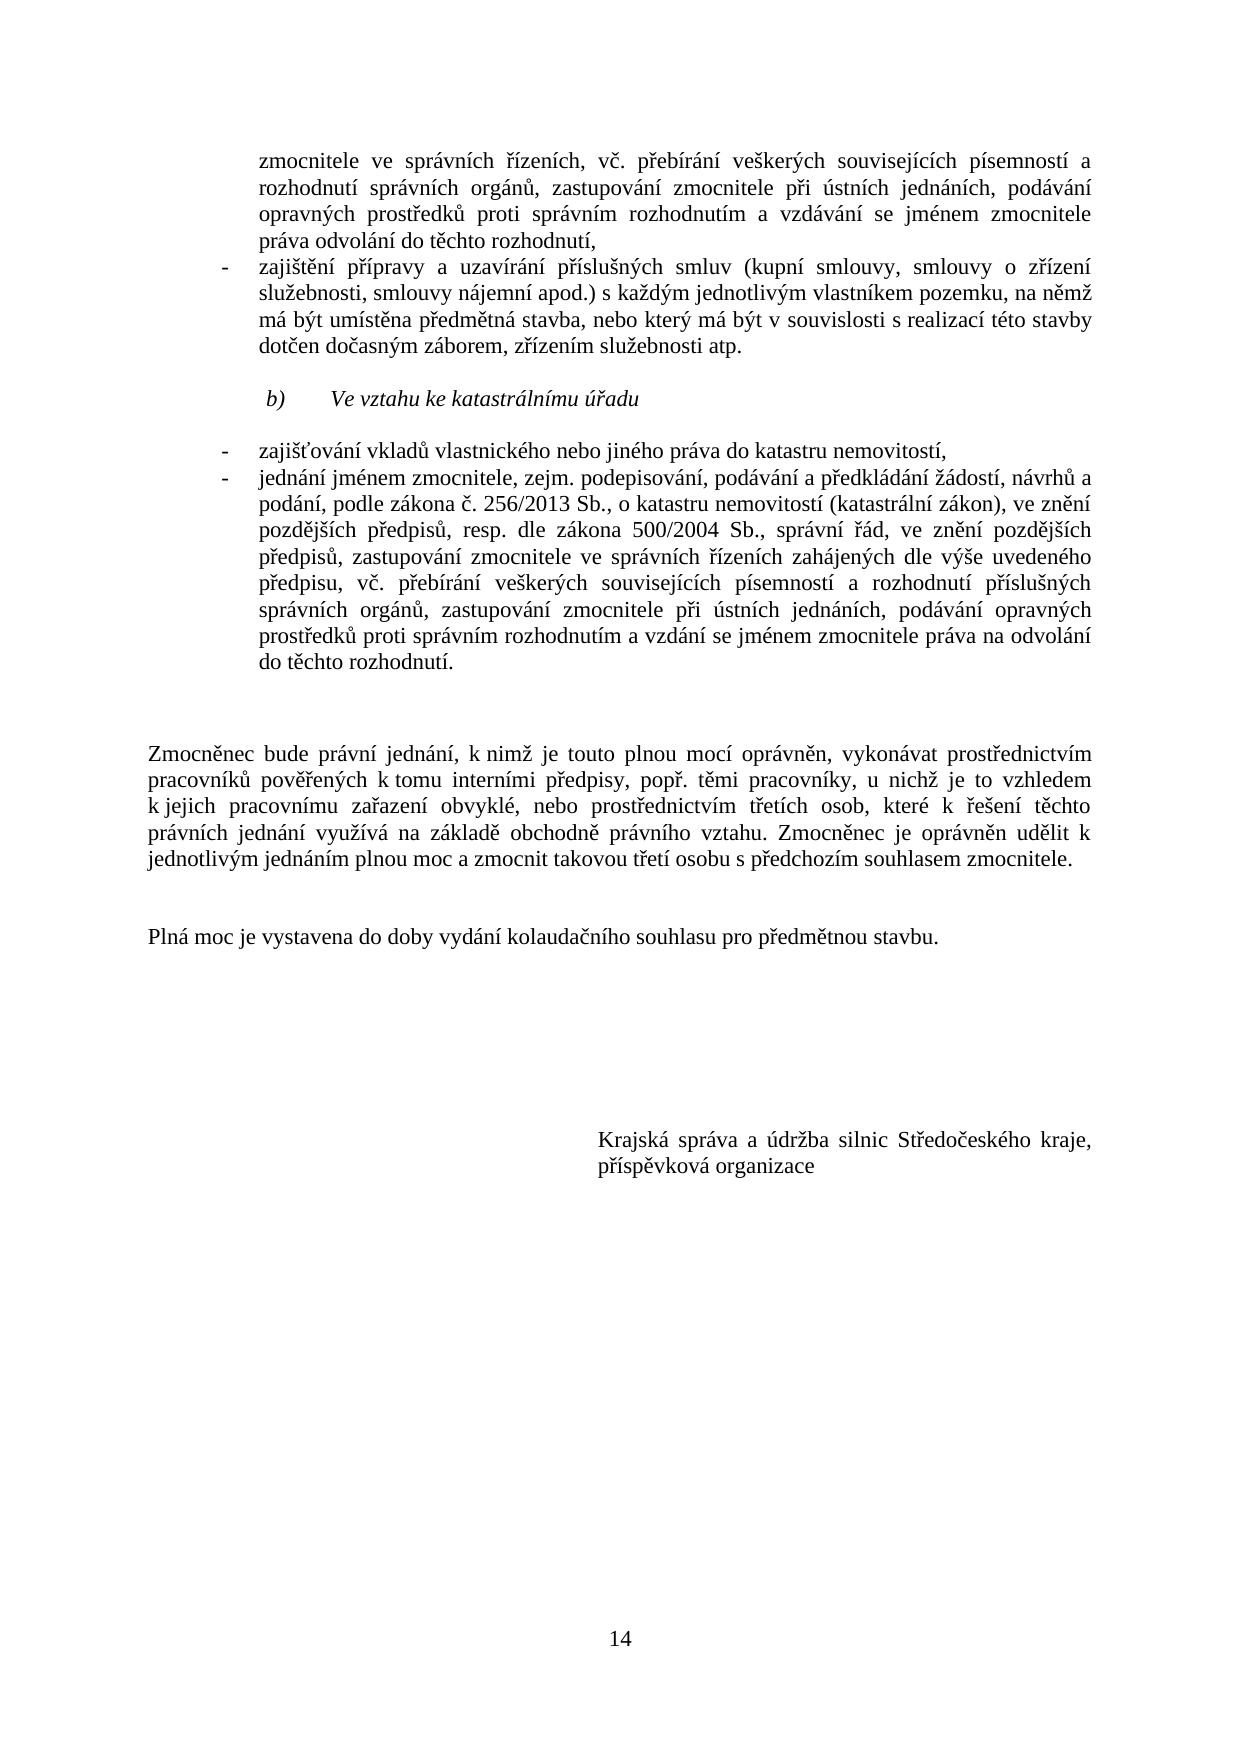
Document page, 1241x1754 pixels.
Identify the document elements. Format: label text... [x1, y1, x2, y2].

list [221, 148, 1093, 253]
list Ve vztahu ke katastrálnímu úřadu [266, 385, 1093, 411]
list zajištění přípravy a uzavírání příslušných smluv (kupní smlouvy, smlouvy o zřízení služebnosti, smlouvy nájemní apod.) s každým jednotlivým vlastníkem pozemku, na němž má být umístěna předmětná stavba, nebo který má být v souvislosti s realizací této stavby dotčen dočasným záborem, zřízením služebnosti atp. [221, 253, 1093, 358]
text Plná moc je vystavena do doby vydání kolaudačního souhlasu pro předmětnou stavbu. [148, 923, 1093, 949]
list zajišťování vkladů vlastnického nebo jiného práva do katastru nemovitostí, [221, 437, 1093, 464]
text Zmocněnec bude právní jednání, k nimž je touto plnou mocí oprávněn, vykonávat prostřednictvím pracovníků pověřených k tomu interními předpisy, popř. těmi pracovníky, u nichž je to vzhledem k jejich pracovnímu zařazení obvyklé, nebo prostřednictvím třetích osob, které k řešení těchto právních jednání využívá na základě obchodně právního vztahu. Zmocněnec je oprávněn udělit k jednotlivým jednáním plnou moc a zmocnit takovou třetí osobu s předchozím souhlasem zmocnitele. [148, 740, 1093, 872]
list jednání jménem zmocnitele, zejm. podepisování, podávání a předkládání žádostí, návrhů a podání, podle zákona č. 256/2013 Sb., o katastru nemovitostí (katastrální zákon), ve znění pozdějších předpisů, resp. dle zákona 500/2004 Sb., správní řád, ve znění pozdějších předpisů, zastupování zmocnitele ve správních řízeních zahájených dle výše uvedeného předpisu, vč. přebírání veškerých souvisejících písemností a rozhodnutí příslušných správních orgánů, zastupování zmocnitele při ústních jednáních, podávání opravných prostředků proti správním rozhodnutím a vzdání se jménem zmocnitele práva na odvolání do těchto rozhodnutí. [221, 464, 1093, 675]
text Krajská správa a údržba silnic Středočeského kraje, příspěvková organizace [598, 1126, 1093, 1178]
